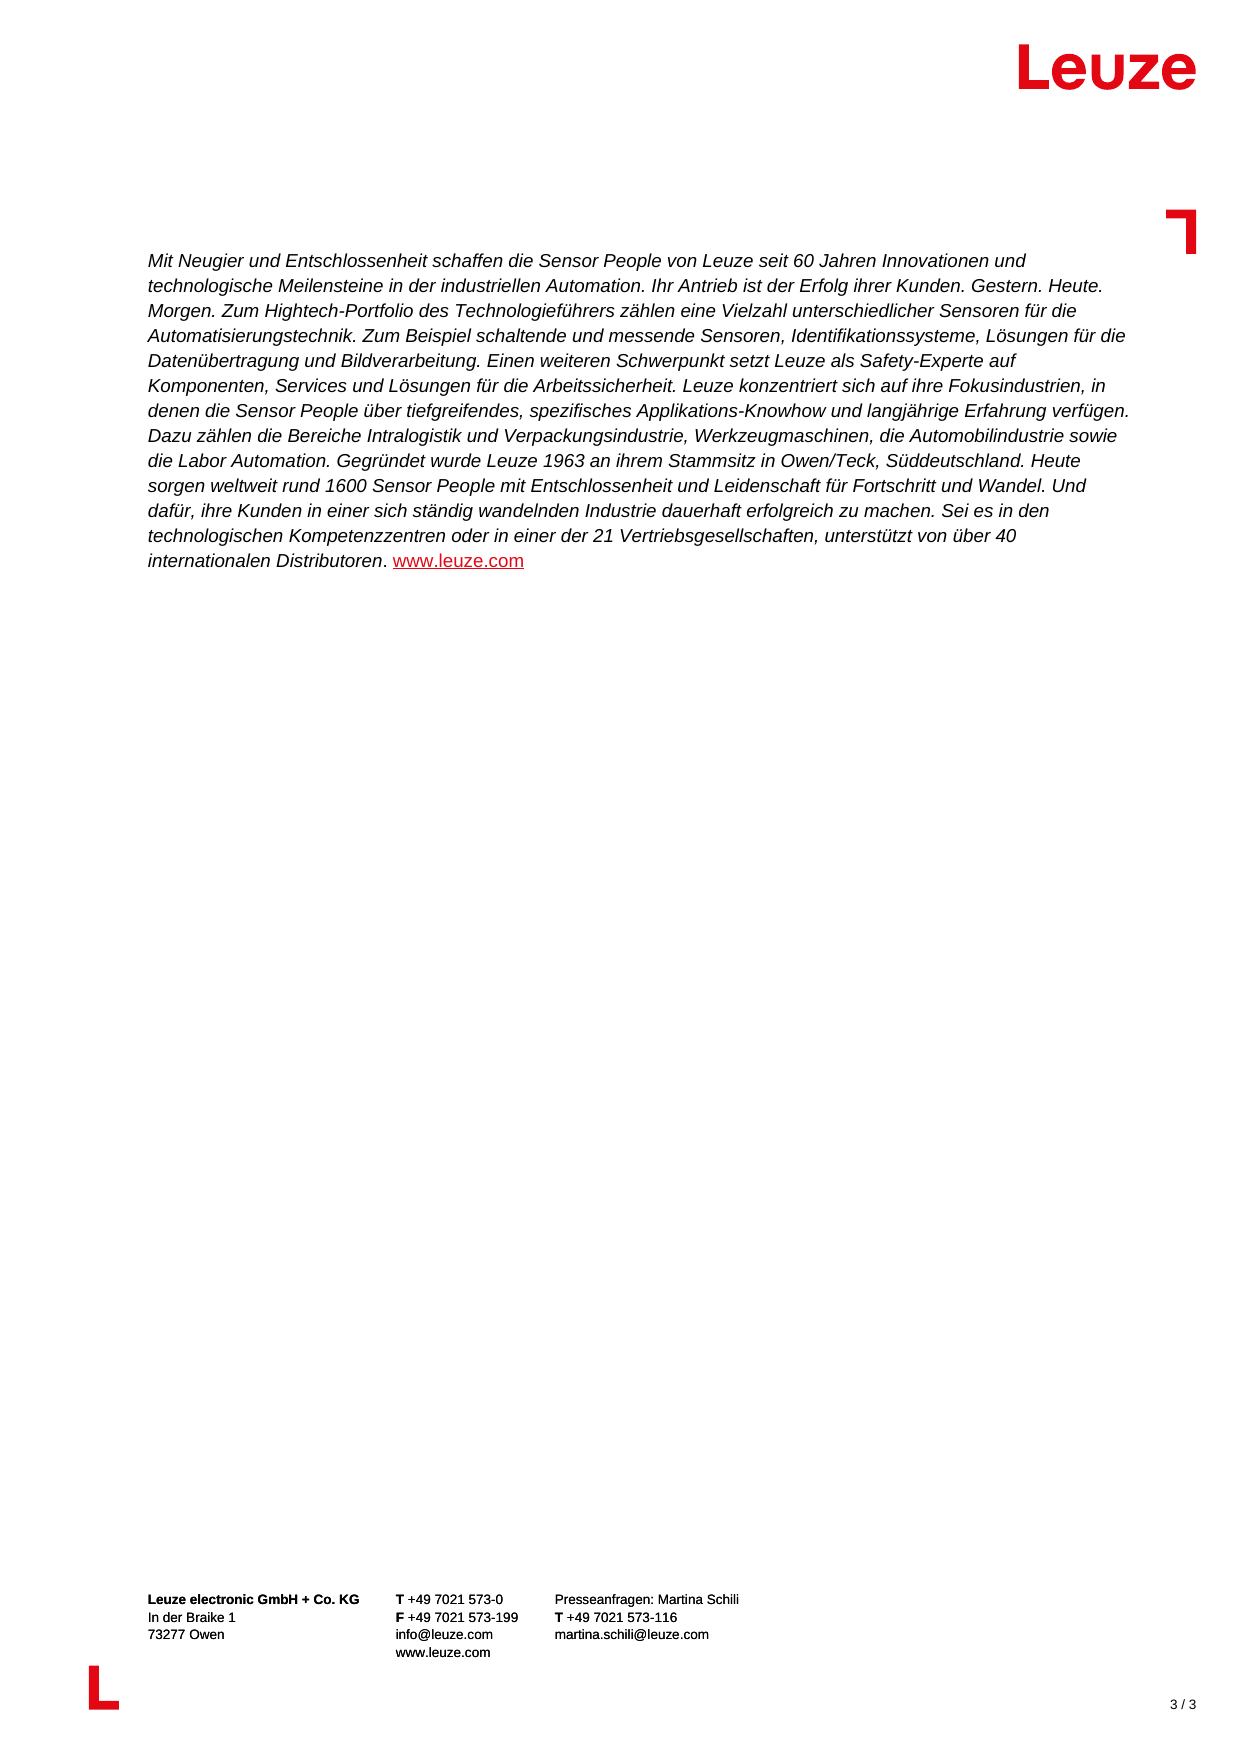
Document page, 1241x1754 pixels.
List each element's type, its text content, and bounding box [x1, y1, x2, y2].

text Mit Neugier und Entschlossenheit schaffen die Sensor People von Leuze seit 60 Jahren Innovationen und technologische Meilensteine in der industriellen Automation. Ihr Antrieb ist der Erfolg ihrer Kunden. Gestern. Heute. Morgen. Zum Hightech-Portfolio des Technologieführers zählen eine Vielzahl unterschiedlicher Sensoren für die Automatisierungstechnik. Zum Beispiel schaltende und messende Sensoren, Identifikationssysteme, Lösungen für die Datenübertragung und Bildverarbeitung. Einen weiteren Schwerpunkt setzt Leuze als Safety-Experte auf Komponenten, Services und Lösungen für die Arbeitssicherheit. Leuze konzentriert sich auf ihre Fokusindustrien, in denen die Sensor People über tiefgreifendes, spezifisches Applikations-Knowhow und langjährige Erfahrung verfügen. Dazu zählen die Bereiche Intralogistik und Verpackungsindustrie, Werkzeugmaschinen, die Automobilindustrie sowie die Labor Automation. Gegründet wurde Leuze 1963 an ihrem Stammsitz in Owen/Teck, Süddeutschland. Heute sorgen weltweit rund 1600 Sensor People mit Entschlossenheit und Leidenschaft für Fortschritt und Wandel. Und dafür, ihre Kunden in einer sich ständig wandelnden Industrie dauerhaft erfolgreich zu machen. Sei es in den technologischen Kompetenzzentren oder in einer der 21 Vertriebsgesellschaften, unterstützt von über 40 internationalen Distributoren. www.leuze.com [148, 246, 1137, 571]
